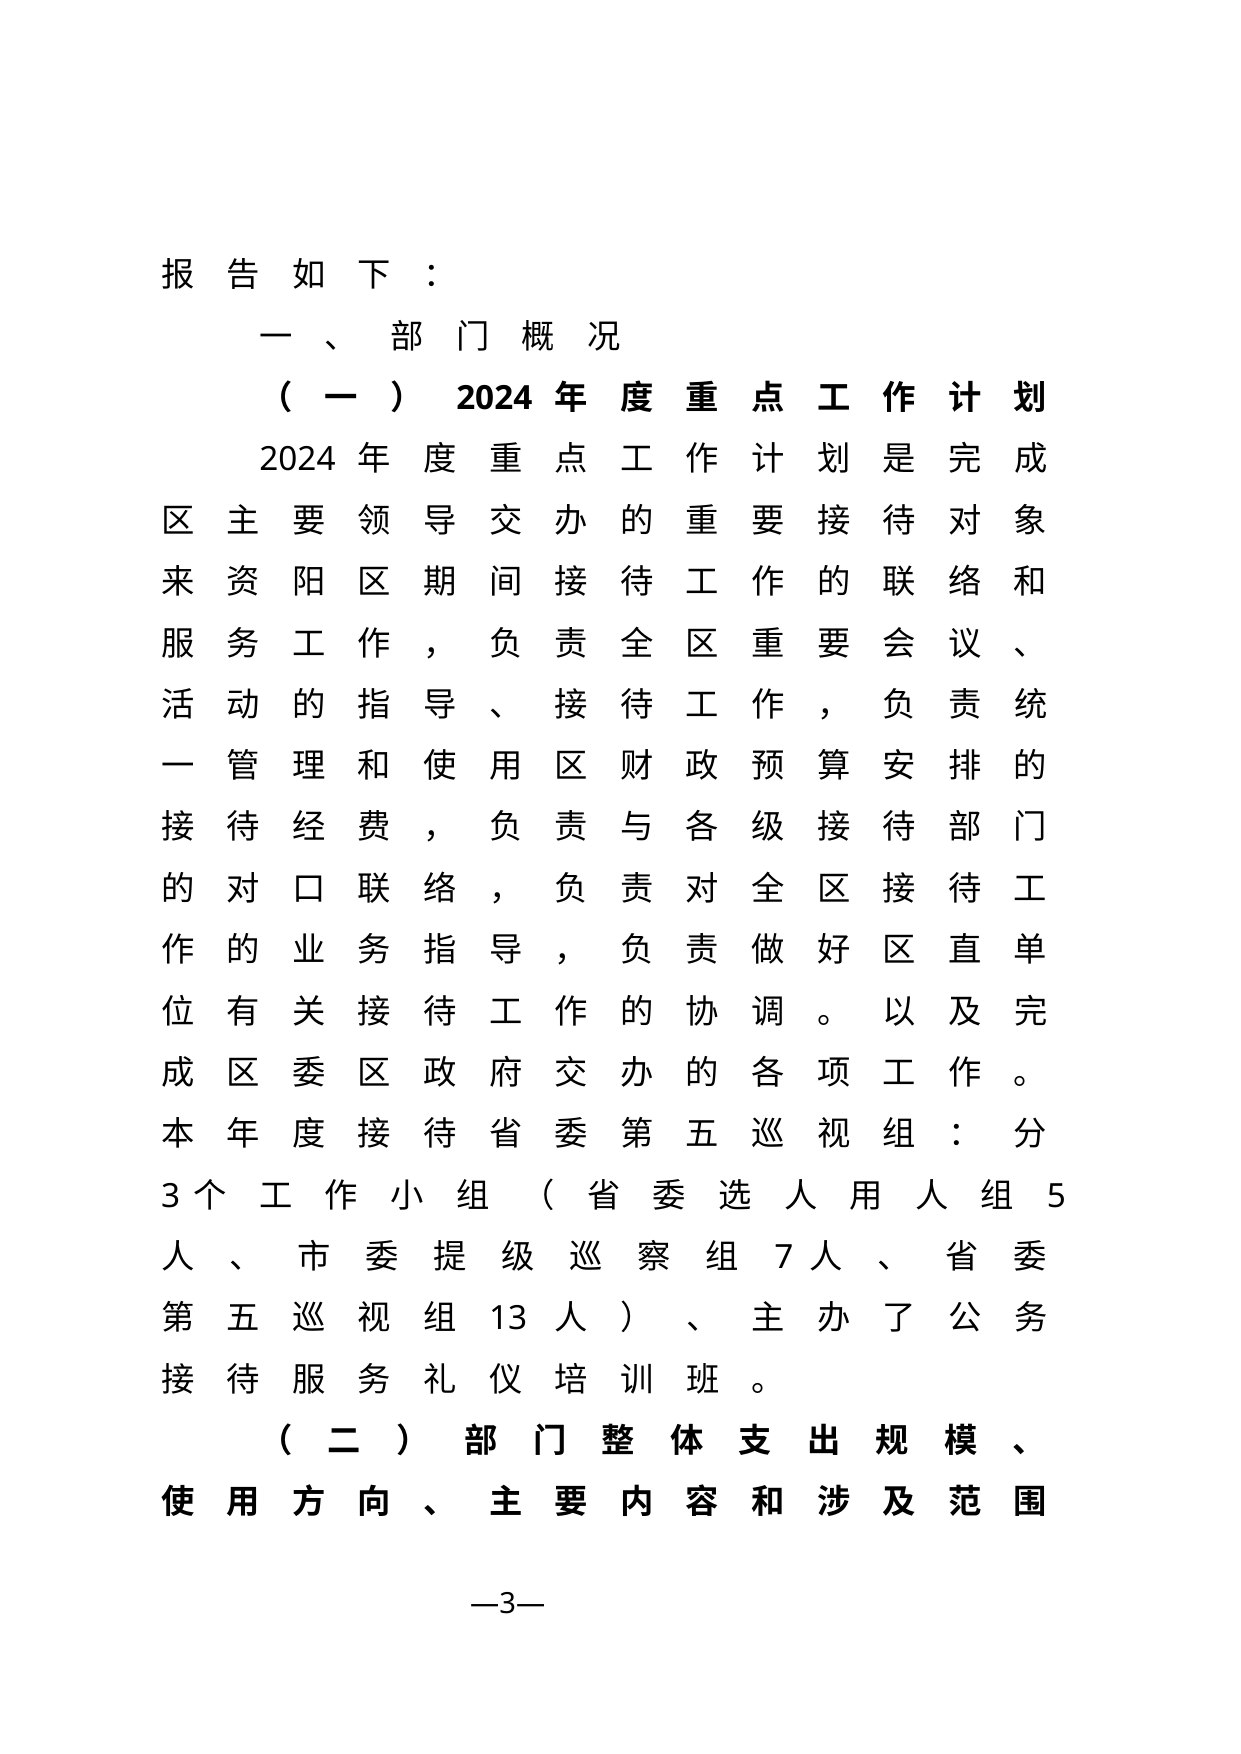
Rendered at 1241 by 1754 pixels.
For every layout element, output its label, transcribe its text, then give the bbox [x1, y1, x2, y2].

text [161, 242, 1079, 303]
text （一）2024年度重点工作计划 [161, 364, 1079, 426]
text 2024年度重点工作计划是完成区主要领导交办的重要接待对象来资阳区期间接待工作的联络和服务工作，负责全区重要会议、活动的指导、接待工作，负责统一管理和使用区财政预算安排的接待经费，负责与各级接待部门的对口联络，负责对全区接待工作的业务指导，负责做好区直单位有关接待工作的协调。以及完成区委区政府交办的各项工作。本年度接待省委第五巡视组：分3个工作小组（省委选人用人组5人、市委提级巡察组7人、省委第五巡视组13人）、主办了公务接待服务礼仪培训班。 [161, 426, 1079, 1407]
text （二）部门整体支出规模、使用方向、主要内容和涉及范围 [161, 1407, 1079, 1530]
text 一、部门概况 [161, 303, 1079, 364]
